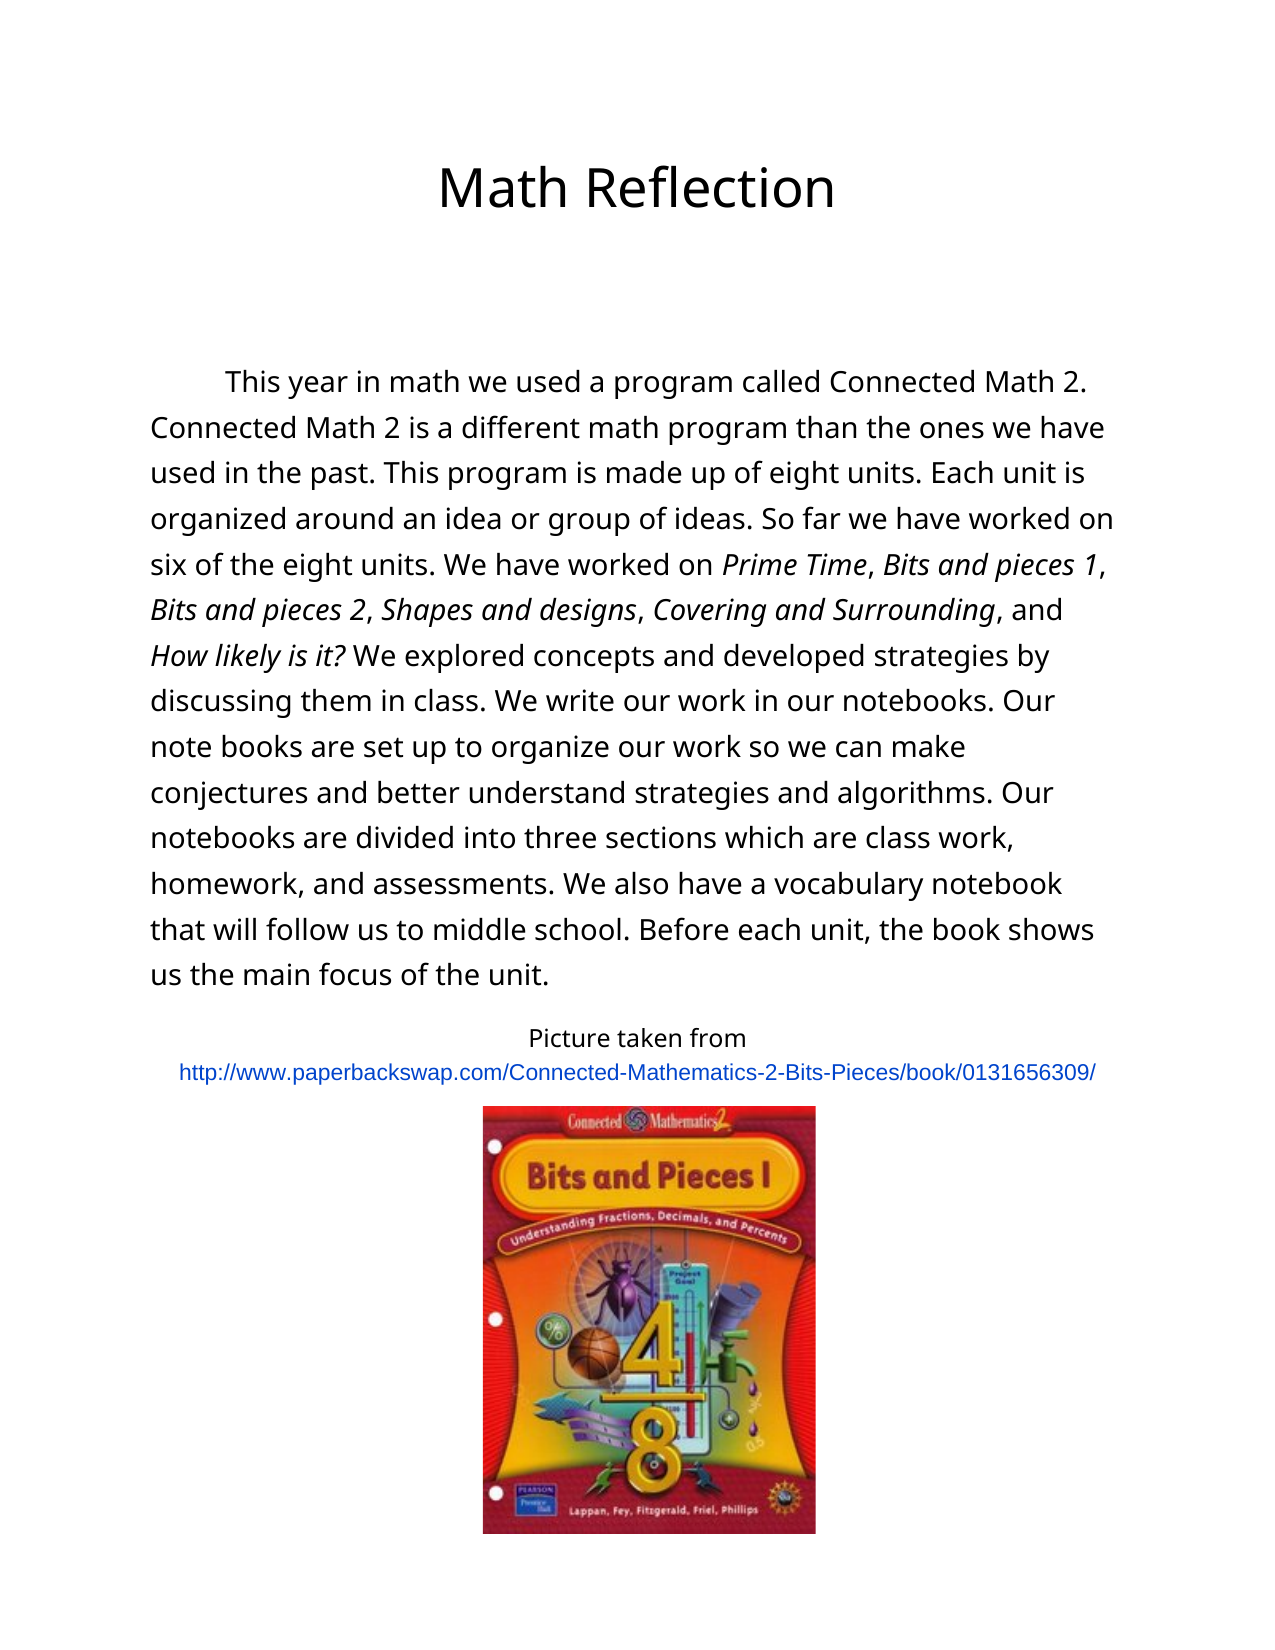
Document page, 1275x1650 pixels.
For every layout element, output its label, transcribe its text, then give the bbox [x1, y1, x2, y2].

text Math Reflection [150, 150, 1125, 224]
text Picture taken from http://www.paperbackswap.com/Connected-Mathematics-2-Bits-Pieces/book/0131656309/ [150, 1021, 1125, 1085]
text This year in math we used a program called Connected Math 2. Connected Math 2 is a different math program than the ones we have used in the past. This program is made up of eight units. Each unit is organized around an idea or group of ideas. So far we have worked on six of the eight units. We have worked on Prime Time, Bits and pieces 1, Bits and pieces 2, Shapes and designs, Covering and Surrounding, and How likely is it? We explored concepts and developed strategies by discussing them in class. We write our work in our notebooks. Our note books are set up to organize our work so we can make conjectures and better understand strategies and algorithms. Our notebooks are divided into three sections which are class work, homework, and assessments. We also have a vocabulary notebook that will follow us to middle school. Before each unit, the book shows us the main focus of the unit. [150, 361, 1125, 994]
picture [482, 1106, 816, 1534]
